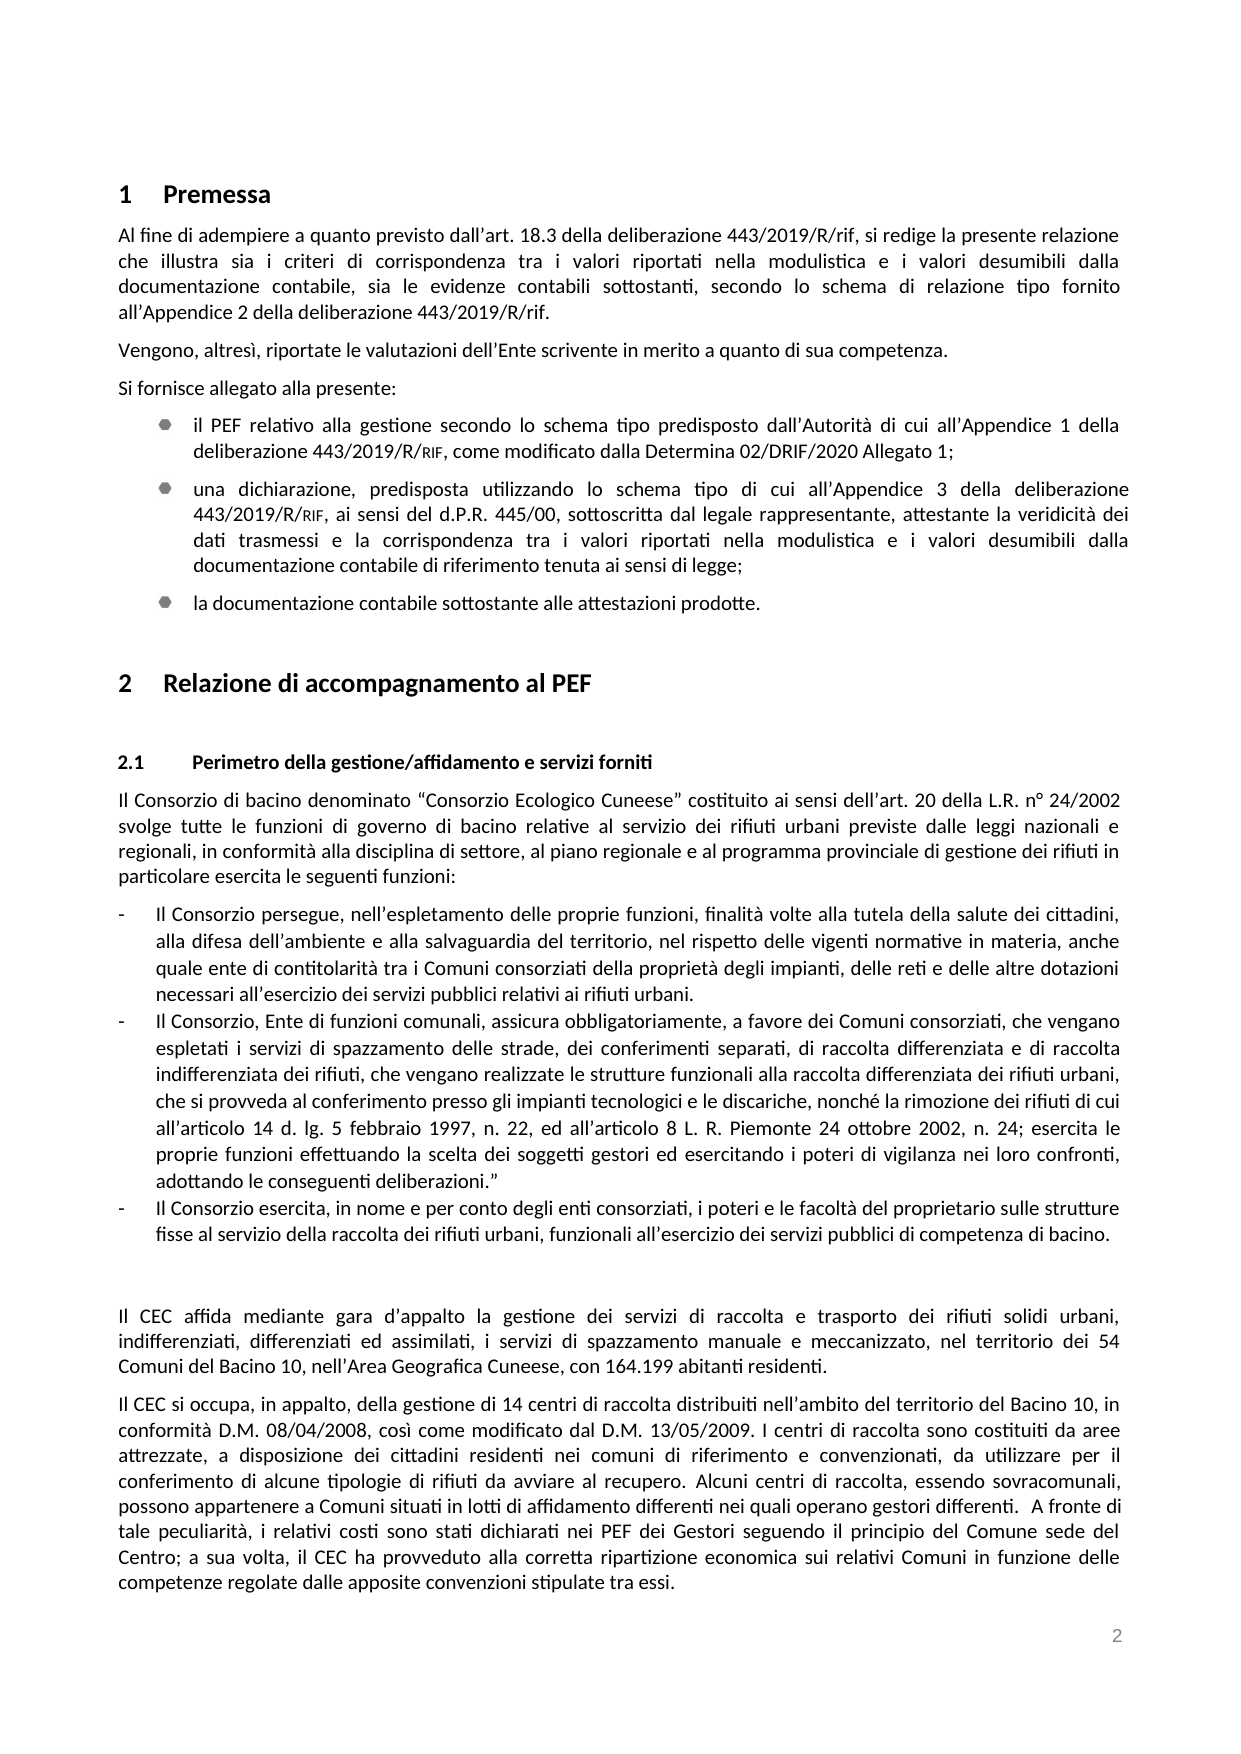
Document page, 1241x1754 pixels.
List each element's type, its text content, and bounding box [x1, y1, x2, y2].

text Il CEC si occupa, in appalto, della gestione di 14 centri di raccolta distribuiti nell’ambito del territorio del Bacino 10, in conformità D.M. 08/04/2008, così come modificato dal D.M. 13/05/2009. I centri di raccolta sono costituiti da aree attrezzate, a disposizione dei cittadini residenti nei comuni di riferimento e convenzionati, da utilizzare per il conferimento di alcune tipologie di rifiuti da avviare al recupero. Alcuni centri di raccolta, essendo sovracomunali, possono appartenere a Comuni situati in lotti di affidamento differenti nei quali operano gestori differenti. A fronte di tale peculiarità, i relativi costi sono stati dichiarati nei PEF dei Gestori seguendo il principio del Comune sede del Centro; a sua volta, il CEC ha provveduto alla corretta ripartizione economica sui relativi Comuni in funzione delle competenze regolate dalle apposite convenzioni stipulate tra essi. [118, 1392, 1122, 1595]
list il PEF relativo alla gestione secondo lo schema tipo predisposto dall’Autorità di cui all’Appendice 1 della deliberazione 443/2019/R/rif, come modificato dalla Determina 02/DRIF/2020 Allegato 1; [156, 413, 1122, 463]
picture [156, 416, 174, 433]
text Vengono, altresì, riportate le valutazioni dell’Ente scrivente in merito a quanto di sua competenza. [118, 337, 1122, 362]
text Il Consorzio di bacino denominato “Consorzio Ecologico Cuneese” costituito ai sensi dell’art. 20 della L.R. n° 24/2002 svolge tutte le funzioni di governo di bacino relative al servizio dei rifiuti urbani previste dalle leggi nazionali e regionali, in conformità alla disciplina di settore, al piano regionale e al programma provinciale di gestione dei rifiuti in particolare esercita le seguenti funzioni: [118, 787, 1122, 889]
list Il Consorzio esercita, in nome e per conto degli enti consorziati, i poteri e le facoltà del proprietario sulle strutture fisse al servizio della raccolta dei rifiuti urbani, funzionali all’esercizio dei servizi pubblici di competenza di bacino. [118, 1195, 1122, 1247]
subtitle Perimetro della gestione/affidamento e servizi forniti [117, 749, 1122, 775]
list Il Consorzio persegue, nell’espletamento delle proprie funzioni, finalità volte alla tutela della salute dei cittadini, alla difesa dell’ambiente e alla salvaguardia del territorio, nel rispetto delle vigenti normative in materia, anche quale ente di contitolarità tra i Comuni consorziati della proprietà degli impianti, delle reti e delle altre dotazioni necessari all’esercizio dei servizi pubblici relativi ai rifiuti urbani. [118, 902, 1122, 1007]
picture [156, 593, 174, 611]
subtitle Relazione di accompagnamento al PEF [118, 666, 1122, 699]
picture [156, 479, 174, 497]
text Al fine di adempiere a quanto previsto dall’art. 18.3 della deliberazione 443/2019/R/rif, si redige la presente relazione che illustra sia i criteri di corrispondenza tra i valori riportati nella modulistica e i valori desumibili dalla documentazione contabile, sia le evidenze contabili sottostanti, secondo lo schema di relazione tipo fornito all’Appendice 2 della deliberazione 443/2019/R/rif. [118, 223, 1122, 324]
text Si fornisce allegato alla presente: [118, 375, 1122, 400]
list Il Consorzio, Ente di funzioni comunali, assicura obbligatoriamente, a favore dei Comuni consorziati, che vengano espletati i servizi di spazzamento delle strade, dei conferimenti separati, di raccolta differenziata e di raccolta indifferenziata dei rifiuti, che vengano realizzate le strutture funzionali alla raccolta differenziata dei rifiuti urbani, che si provveda al conferimento presso gli impianti tecnologici e le discariche, nonché la rimozione dei rifiuti di cui all’articolo 14 d. lg. 5 febbraio 1997, n. 22, ed all’articolo 8 L. R. Piemonte 24 ottobre 2002, n. 24; esercita le proprie funzioni effettuando la scelta dei soggetti gestori ed esercitando i poteri di vigilanza nei loro confronti, adottando le conseguenti deliberazioni.” [118, 1008, 1122, 1194]
list la documentazione contabile sottostante alle attestazioni prodotte. [156, 590, 1131, 616]
list una dichiarazione, predisposta utilizzando lo schema tipo di cui all’Appendice 3 della deliberazione 443/2019/R/rif, ai sensi del d.P.R. 445/00, sottoscritta dal legale rappresentante, attestante la veridicità dei dati trasmessi e la corrispondenza tra i valori riportati nella modulistica e i valori desumibili dalla documentazione contabile di riferimento tenuta ai sensi di legge; [156, 476, 1131, 578]
text Il CEC affida mediante gara d’appalto la gestione dei servizi di raccolta e trasporto dei rifiuti solidi urbani, indifferenziati, differenziati ed assimilati, i servizi di spazzamento manuale e meccanizzato, nel territorio dei 54 Comuni del Bacino 10, nell’Area Geografica Cuneese, con 164.199 abitanti residenti. [118, 1303, 1122, 1379]
subtitle Premessa [118, 177, 1122, 210]
